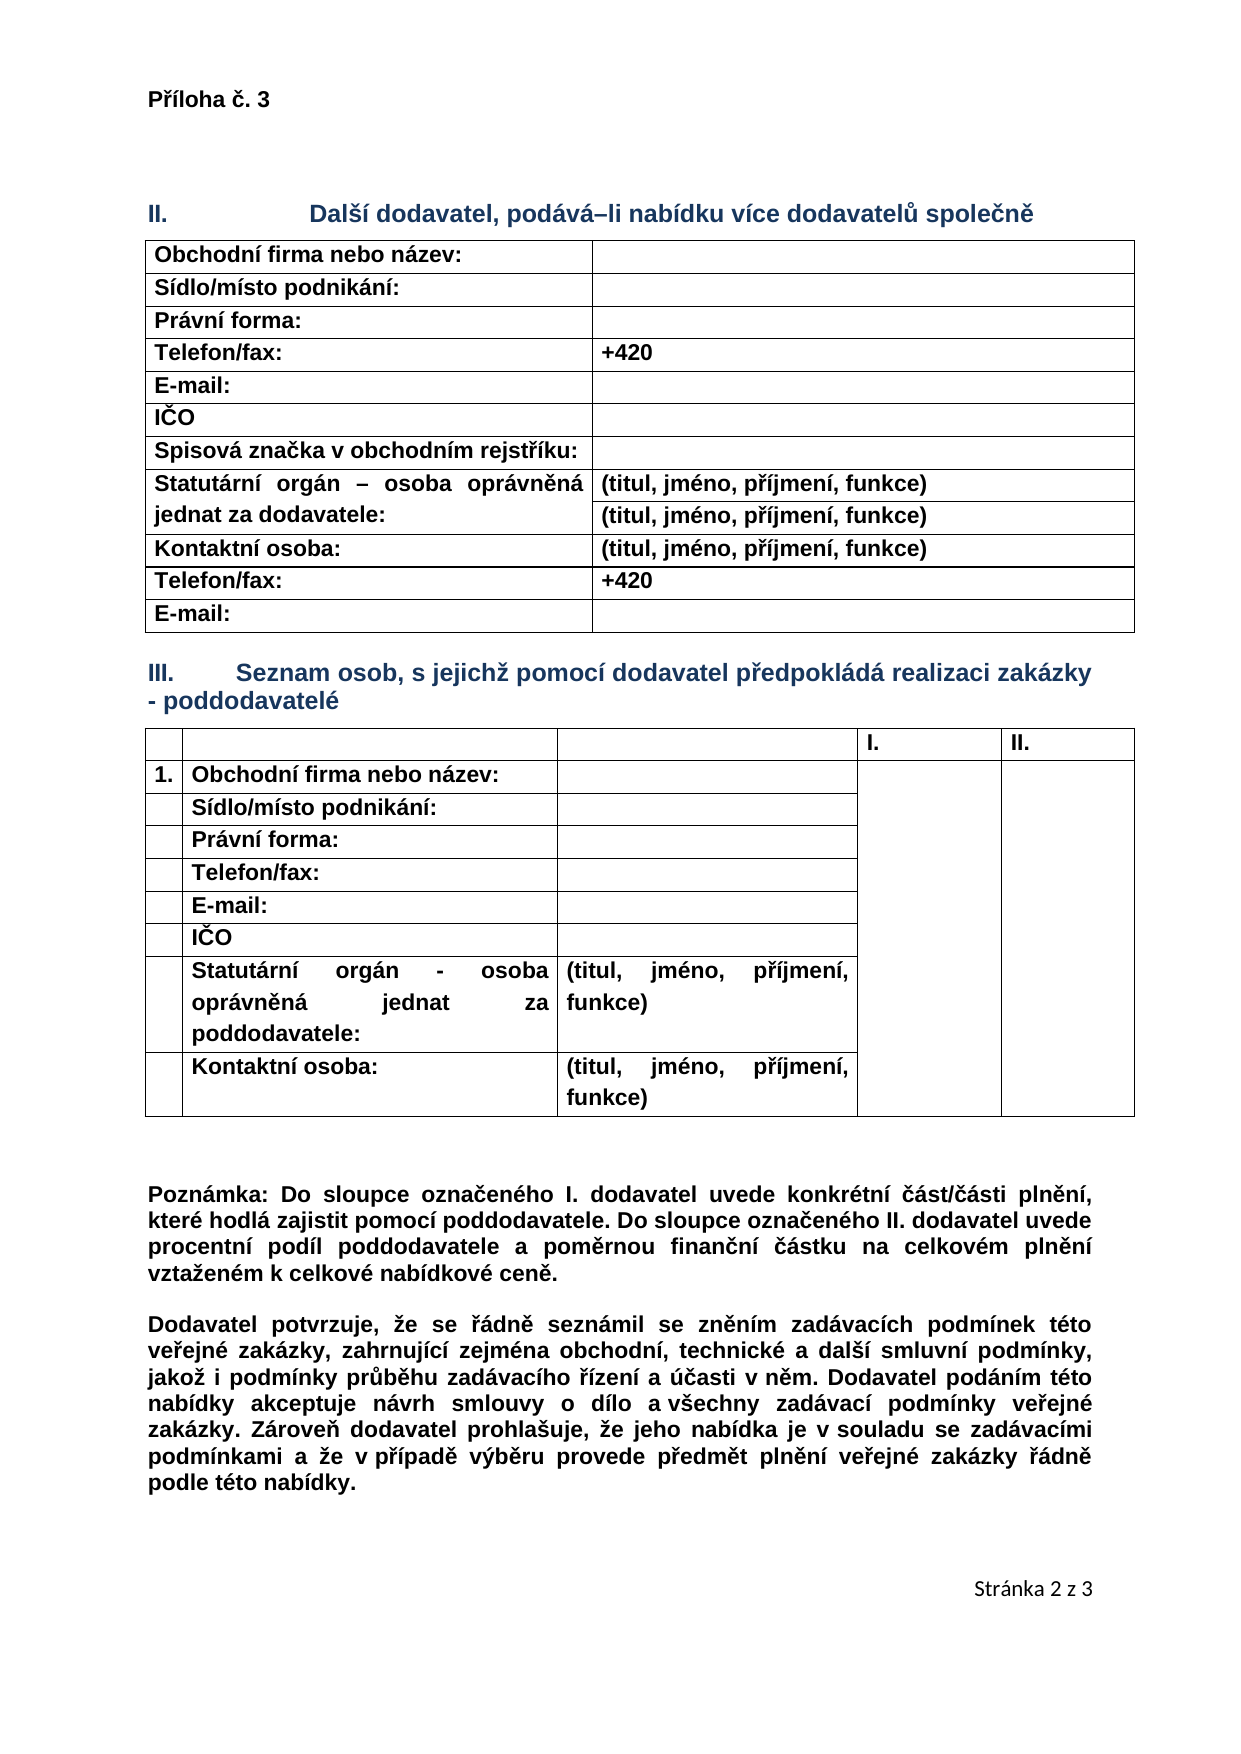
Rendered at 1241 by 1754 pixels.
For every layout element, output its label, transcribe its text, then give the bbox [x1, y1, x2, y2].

table_cell Právní forma: [146, 307, 592, 338]
table_cell Kontaktní osoba: [146, 535, 592, 566]
table_cell Spisová značka v obchodním rejstříku: [146, 437, 592, 468]
table_cell [146, 794, 182, 825]
table_cell [858, 761, 1001, 1116]
table_cell E-mail: [146, 372, 592, 403]
table_cell Telefon/fax: [146, 568, 592, 599]
table_cell [146, 957, 182, 1052]
table_cell Obchodní firma nebo název: [183, 761, 557, 793]
table_cell (titul, jméno, příjmení, funkce) [558, 957, 857, 1052]
table_cell [146, 924, 182, 956]
table_cell Telefon/fax: [146, 339, 592, 371]
text Dodavatel potvrzuje, že se řádně seznámil se zněním zadávacích podmínek této veřejné zakázky, zahrnující zejména obchodní, technické a další smluvní podmínky, jakož i podmínky průběhu zadávacího řízení a účasti v něm. Dodavatel podáním této nabídky akceptuje návrh smlouvy o dílo a všechny zadávací podmínky veřejné zakázky. Zároveň dodavatel prohlašuje, že jeho nabídka je v souladu se zadávacími podmínkami a že v případě výběru provede předmět plnění veřejné zakázky řádně podle této nabídky. [148, 1311, 1093, 1496]
table_cell (titul, jméno, příjmení, funkce) [593, 502, 1134, 534]
table_header [593, 241, 1134, 273]
table_cell [558, 859, 857, 891]
table_cell [558, 924, 857, 956]
table_cell (titul, jméno, příjmení, funkce) [593, 535, 1134, 566]
table_header Obchodní firma nebo název: [146, 241, 592, 273]
table_cell Právní forma: [183, 826, 557, 858]
table_cell Telefon/fax: [183, 859, 557, 891]
table_cell [146, 859, 182, 891]
table_cell E-mail: [183, 892, 557, 923]
table_cell [593, 437, 1134, 468]
table_cell +420 [593, 568, 1134, 599]
table_cell E-mail: [146, 600, 592, 632]
table_cell Kontaktní osoba: [183, 1053, 557, 1116]
table_cell Sídlo/místo podnikání: [146, 274, 592, 306]
table_cell [558, 892, 857, 923]
table_cell [146, 892, 182, 923]
table_cell 1. [146, 761, 182, 793]
table_cell (titul, jméno, příjmení, funkce) [593, 470, 1134, 501]
table_cell [558, 826, 857, 858]
table_cell +420 [593, 339, 1134, 371]
table_cell IČO [146, 404, 592, 436]
table_header [146, 729, 182, 760]
table_cell [558, 794, 857, 825]
table_cell [1002, 761, 1134, 1116]
table_header [558, 729, 857, 760]
table_cell Statutární orgán - osoba oprávněná jednat za poddodavatele: [183, 957, 557, 1052]
table_header I. [858, 729, 1001, 760]
table_cell Sídlo/místo podnikání: [183, 794, 557, 825]
subtitle Seznam osob, s jejichž pomocí dodavatel předpokládá realizaci zakázky - poddodavatelé [148, 658, 1093, 715]
table_cell [146, 1053, 182, 1116]
table_cell [146, 826, 182, 858]
table_cell IČO [183, 924, 557, 956]
subtitle Další dodavatel, podává–li nabídku více dodavatelů společně [148, 199, 1093, 228]
table_header [183, 729, 557, 760]
table_cell (titul, jméno, příjmení, funkce) [558, 1053, 857, 1116]
table_cell [593, 404, 1134, 436]
table_cell [593, 274, 1134, 306]
text Poznámka: Do sloupce označeného I. dodavatel uvede konkrétní část/části plnění, které hodlá zajistit pomocí poddodavatele. Do sloupce označeného II. dodavatel uvede procentní podíl poddodavatele a poměrnou finanční částku na celkovém plnění vztaženém k celkové nabídkové ceně. [148, 1181, 1093, 1286]
table_header II. [1002, 729, 1134, 760]
table_cell [558, 761, 857, 793]
table_cell Statutární orgán – osoba oprávněná jednat za dodavatele: [146, 470, 592, 534]
table_cell [593, 307, 1134, 338]
table_cell [593, 372, 1134, 403]
table_cell [593, 600, 1134, 632]
